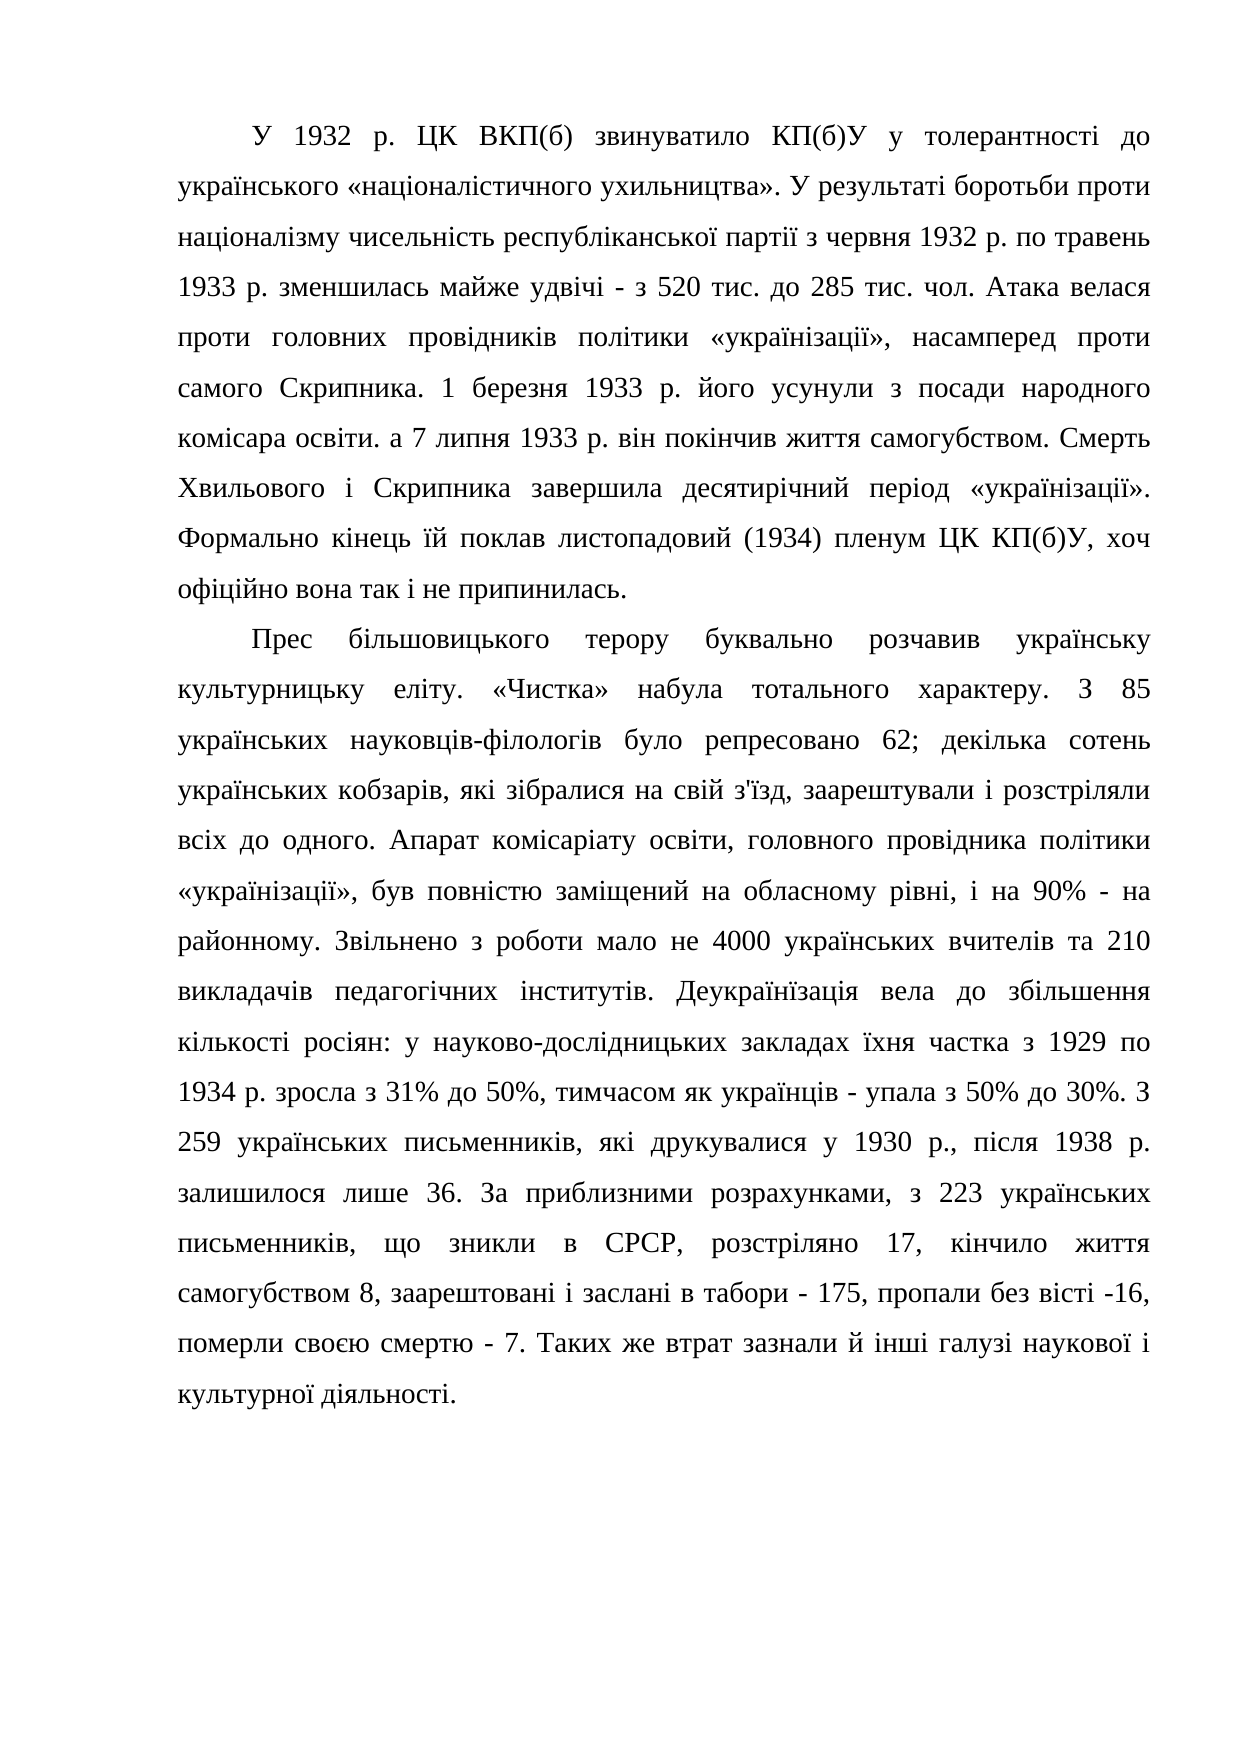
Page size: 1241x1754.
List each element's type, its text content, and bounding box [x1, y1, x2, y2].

text Прес більшовицького терору буквально розчавив українську культурницьку еліту. «Чистка» набула тотального характеру. З 85 українських науковців-філологів було репресовано 62; декілька сотень українських кобзарів, які зібралися на свій з'їзд, заарештували і розстріляли всіх до одного. Апарат комісаріату освіти, головного провідника політики «українізації», був повністю заміщений на обласному рівні, і на 90% - на районному. Звільнено з роботи мало не 4000 українських вчителів та 210 викладачів педагогічних інститутів. Деукраїнїзація вела до збільшення кількості росіян: у науково-дослідницьких закладах їхня частка з 1929 по 1934 р. зросла з 31% до 50%, тимчасом як українців - упала з 50% до 30%. З 259 українських письменників, які друкувалися у 1930 р., після 1938 р. залишилося лише 36. За приблизними розрахунками, з 223 українських письменників, що зникли в СРСР, розстріляно 17, кінчило життя самогубством 8, заарештовані і заслані в табори - 175, пропали без вісті -16, померли своєю смертю - 7. Таких же втрат зазнали й інші галузі наукової і культурної діяльності. [177, 621, 1152, 1409]
text У 1932 р. ЦК ВКП(б) звинуватило КП(б)У у толерантності до українського «націоналістичного ухильництва». У результаті боротьби проти націоналізму чисельність республіканської партії з червня 1932 р. по травень 1933 р. зменшилась майже удвічі - з 520 тис. до 285 тис. чол. Атака велася проти головних провідників політики «українізації», насамперед проти самого Скрипника. 1 березня 1933 р. його усунули з посади народного комісара освіти. а 7 липня 1933 р. він покінчив життя самогубством. Смерть Хвильового і Скрипника завершила десятирічний період «українізації». Формально кінець їй поклав листопадовий (1934) пленум ЦК КП(б)У, хоч офіційно вона так і не припинилась. [177, 118, 1152, 604]
